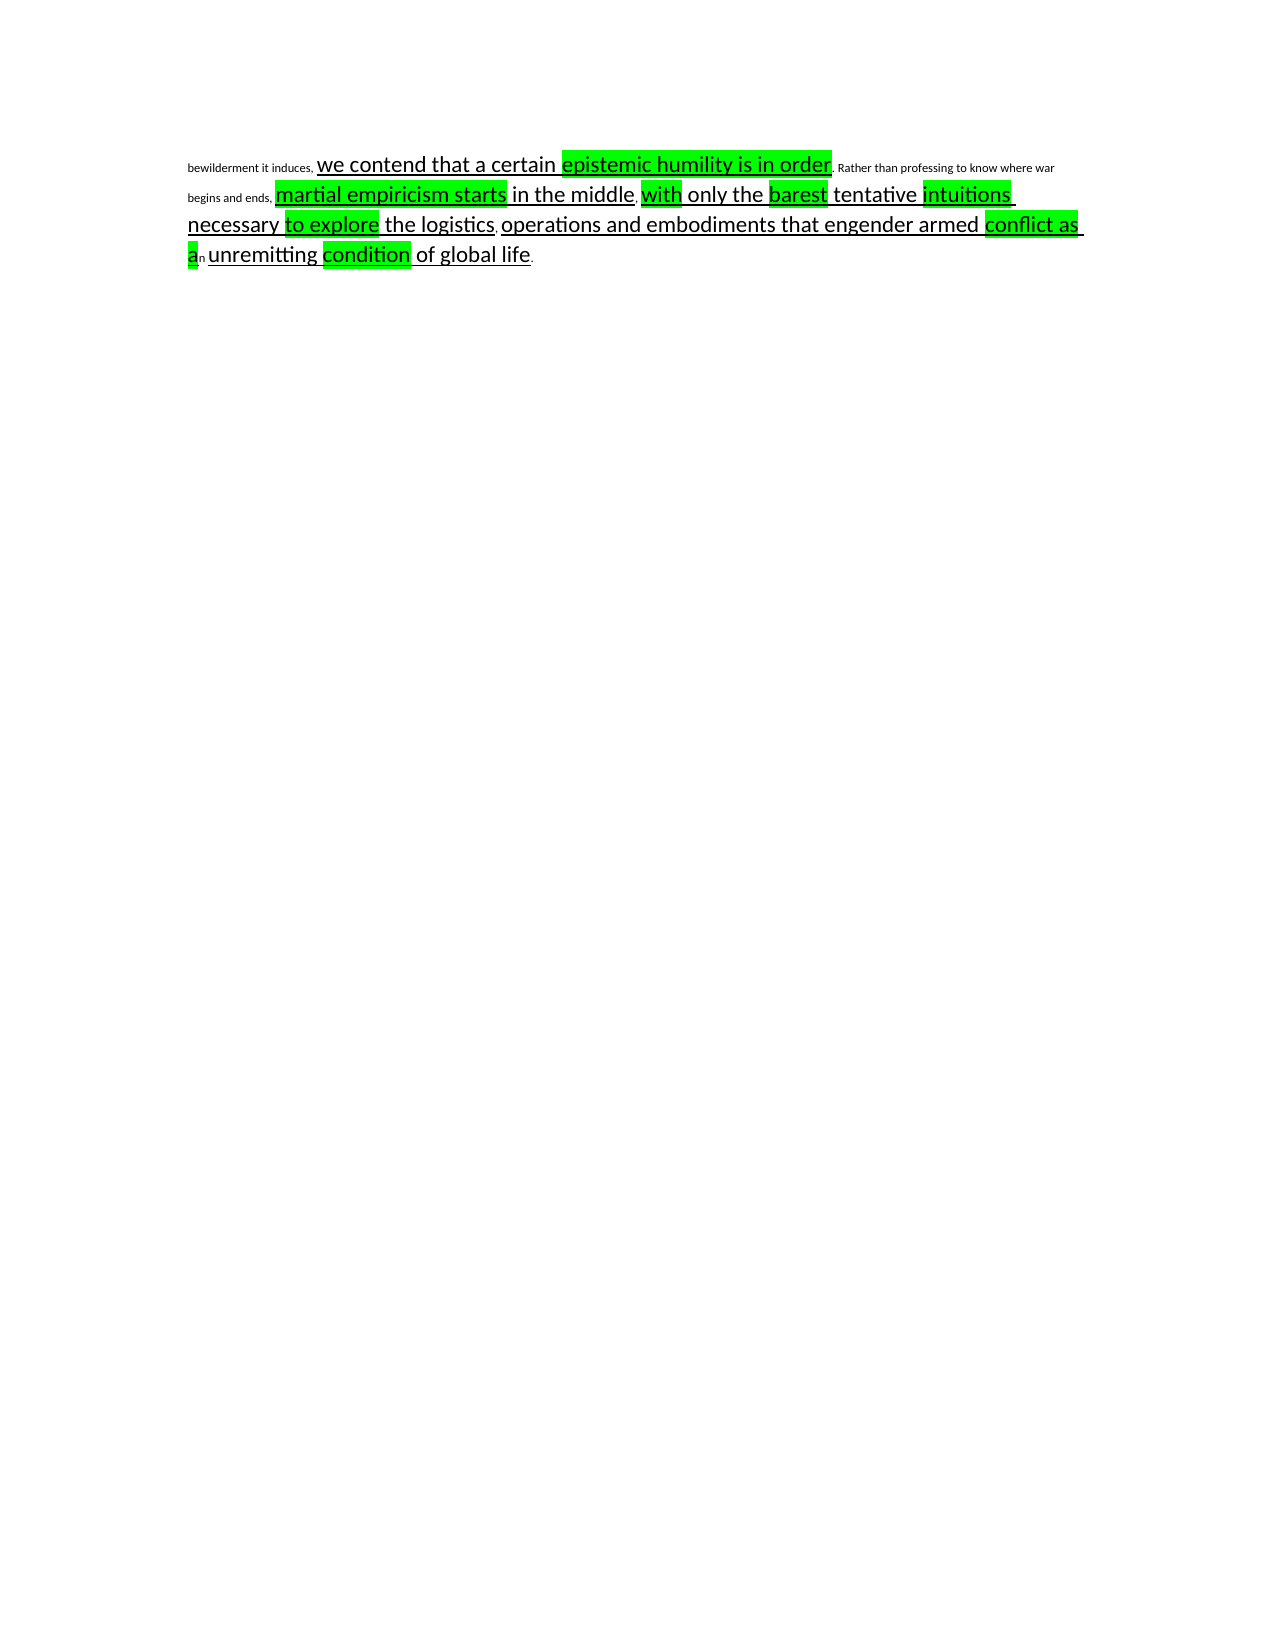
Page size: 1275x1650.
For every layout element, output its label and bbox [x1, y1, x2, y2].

text [187, 150, 1087, 269]
